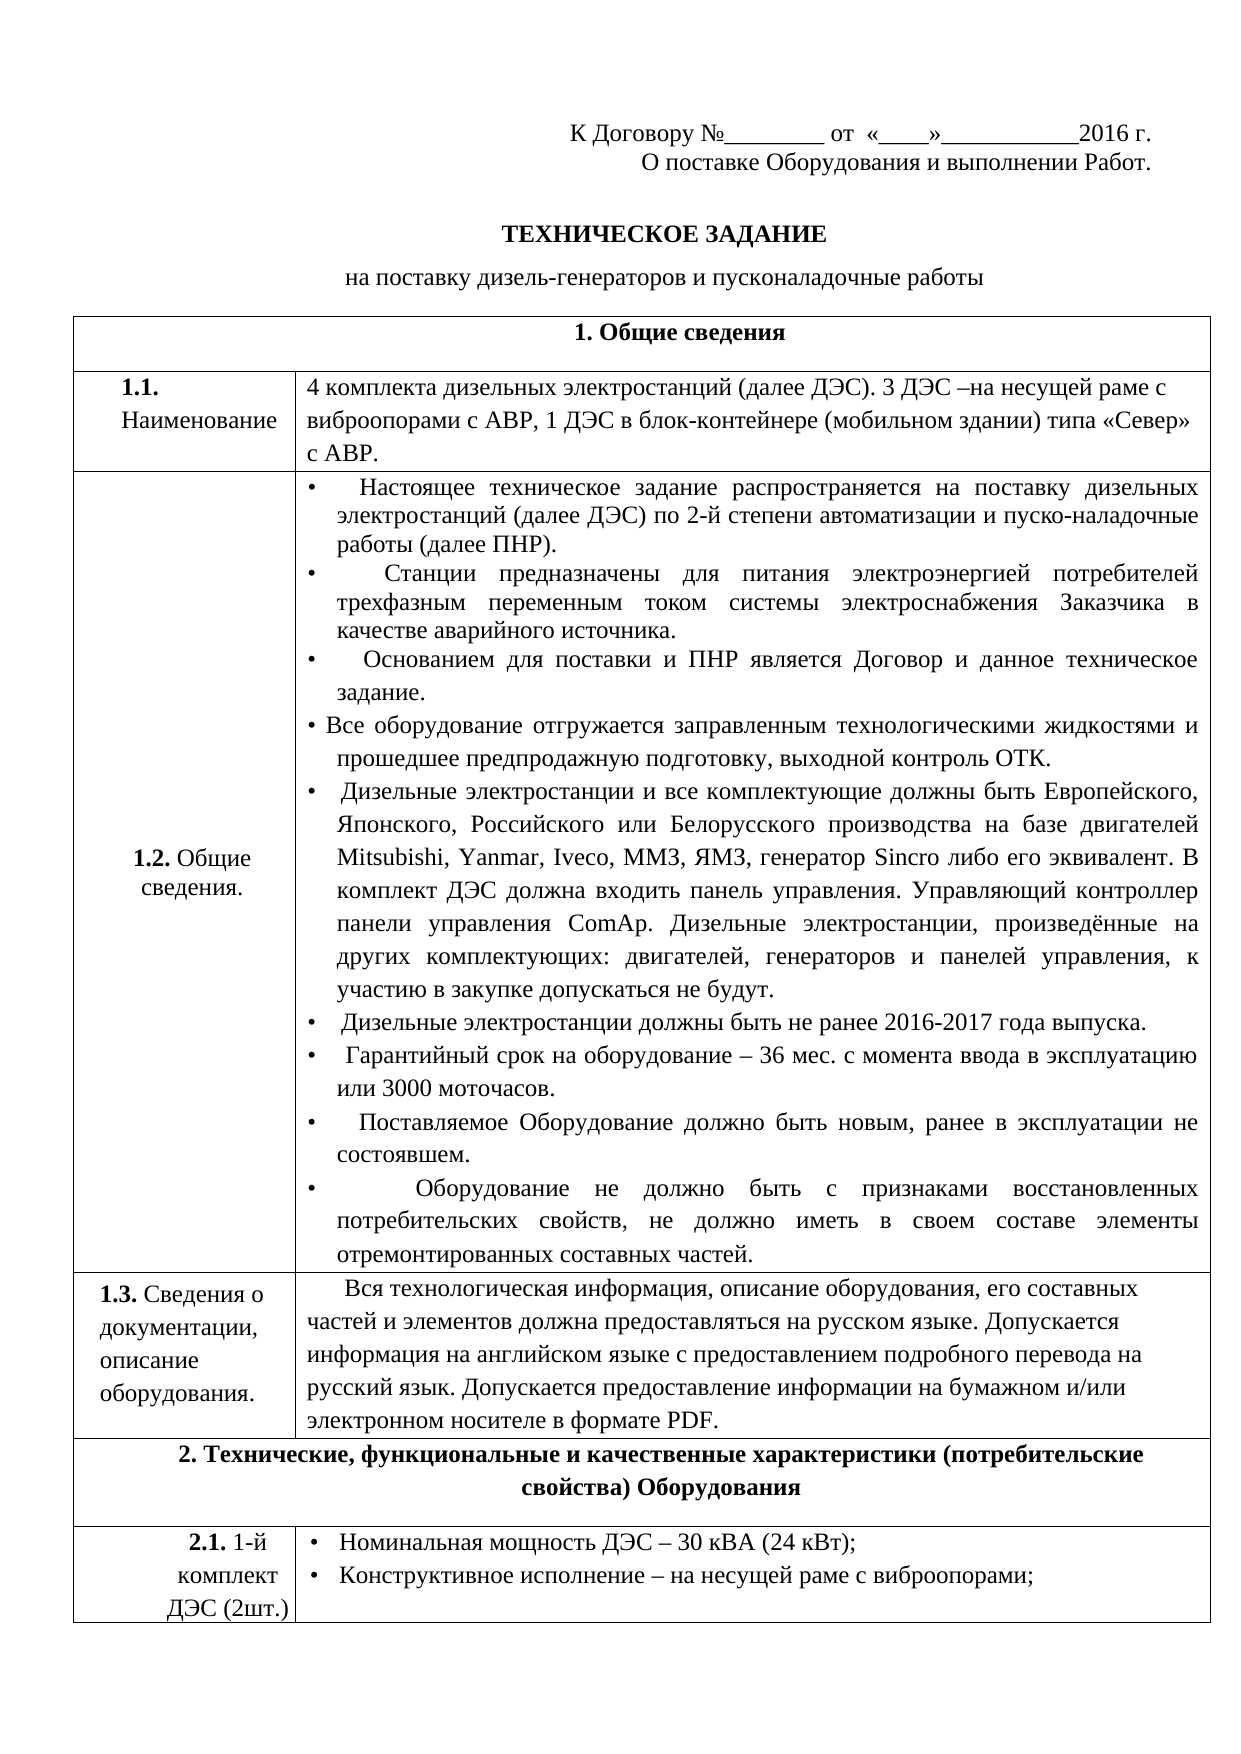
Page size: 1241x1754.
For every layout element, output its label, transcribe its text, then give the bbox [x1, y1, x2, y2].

table_cell 1.3. Сведения о документации, описание оборудования. [74, 1273, 295, 1438]
text на поставку дизель-генераторов и пусконаладочные работы [177, 262, 1152, 291]
table_cell Вся технологическая информация, описание оборудования, его составных частей и элементов должна предоставляться на русском языке. Допускается информация на английском языке с предоставлением подробного перевода на русский язык. Допускается предоставление информации на бумажном и/или электронном носителе в формате PDF. [296, 1273, 1210, 1438]
table_cell 1.2. Общие сведения. [74, 472, 295, 1272]
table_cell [74, 1527, 295, 1622]
text ТЕХНИЧЕСКОЕ ЗАДАНИЕ [177, 219, 1152, 247]
table_header 1. Общие сведения [74, 317, 1210, 371]
table_cell 2. Технические, функциональные и качественные характеристики (потребительские свойства) Оборудования [74, 1439, 1210, 1526]
text К Договору №________ от «____»___________2016 г. [177, 118, 1152, 147]
table_cell 4 комплекта дизельных электростанций (далее ДЭС). 3 ДЭС –на несущей раме с виброопорами с АВР, 1 ДЭС в блок-контейнере (мобильном здании) типа «Север» с АВР. [296, 372, 1210, 471]
text О поставке Оборудования и выполнении Работ. [177, 147, 1152, 176]
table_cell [296, 1527, 1210, 1622]
table_cell 1.1. Наименование [74, 372, 295, 471]
table_cell • Настоящее техническое задание распространяется на поставку дизельных электростанций (далее ДЭС) по 2-й степени автоматизации и пуско-наладочные работы (далее ПНР). • Станции предназначены для питания электроэнергией потребителей трехфазным переменным током системы электроснабжения Заказчика в качестве аварийного источника. • Основанием для поставки и ПНР является Договор и данное техническое задание. • Все оборудование отгружается заправленным технологическими жидкостями и прошедшее предпродажную подготовку, выходной контроль ОТК. • Дизельные электростанции и все комплектующие должны быть Европейского, Японского, Российского или Белорусского производства на базе двигателей Mitsubishi, Yanmar, Iveco, ММЗ, ЯМЗ, генератор Sincro либо его эквивалент. В комплект ДЭС должна входить панель управления. Управляющий контроллер панели управления ComAp. Дизельные электростанции, произведённые на других комплектующих: двигателей, генераторов и панелей управления, к участию в закупке допускаться не будут. • Дизельные электростанции должны быть не ранее 2016-2017 года выпуска. • Гарантийный срок на оборудование – 36 мес. с момента ввода в эксплуатацию или 3000 моточасов. • Поставляемое Оборудование должно быть новым, ранее в эксплуатации не состоявшем. • Оборудование не должно быть с признаками восстановленных потребительских свойств, не должно иметь в своем составе элементы отремонтированных составных частей. [296, 472, 1210, 1272]
